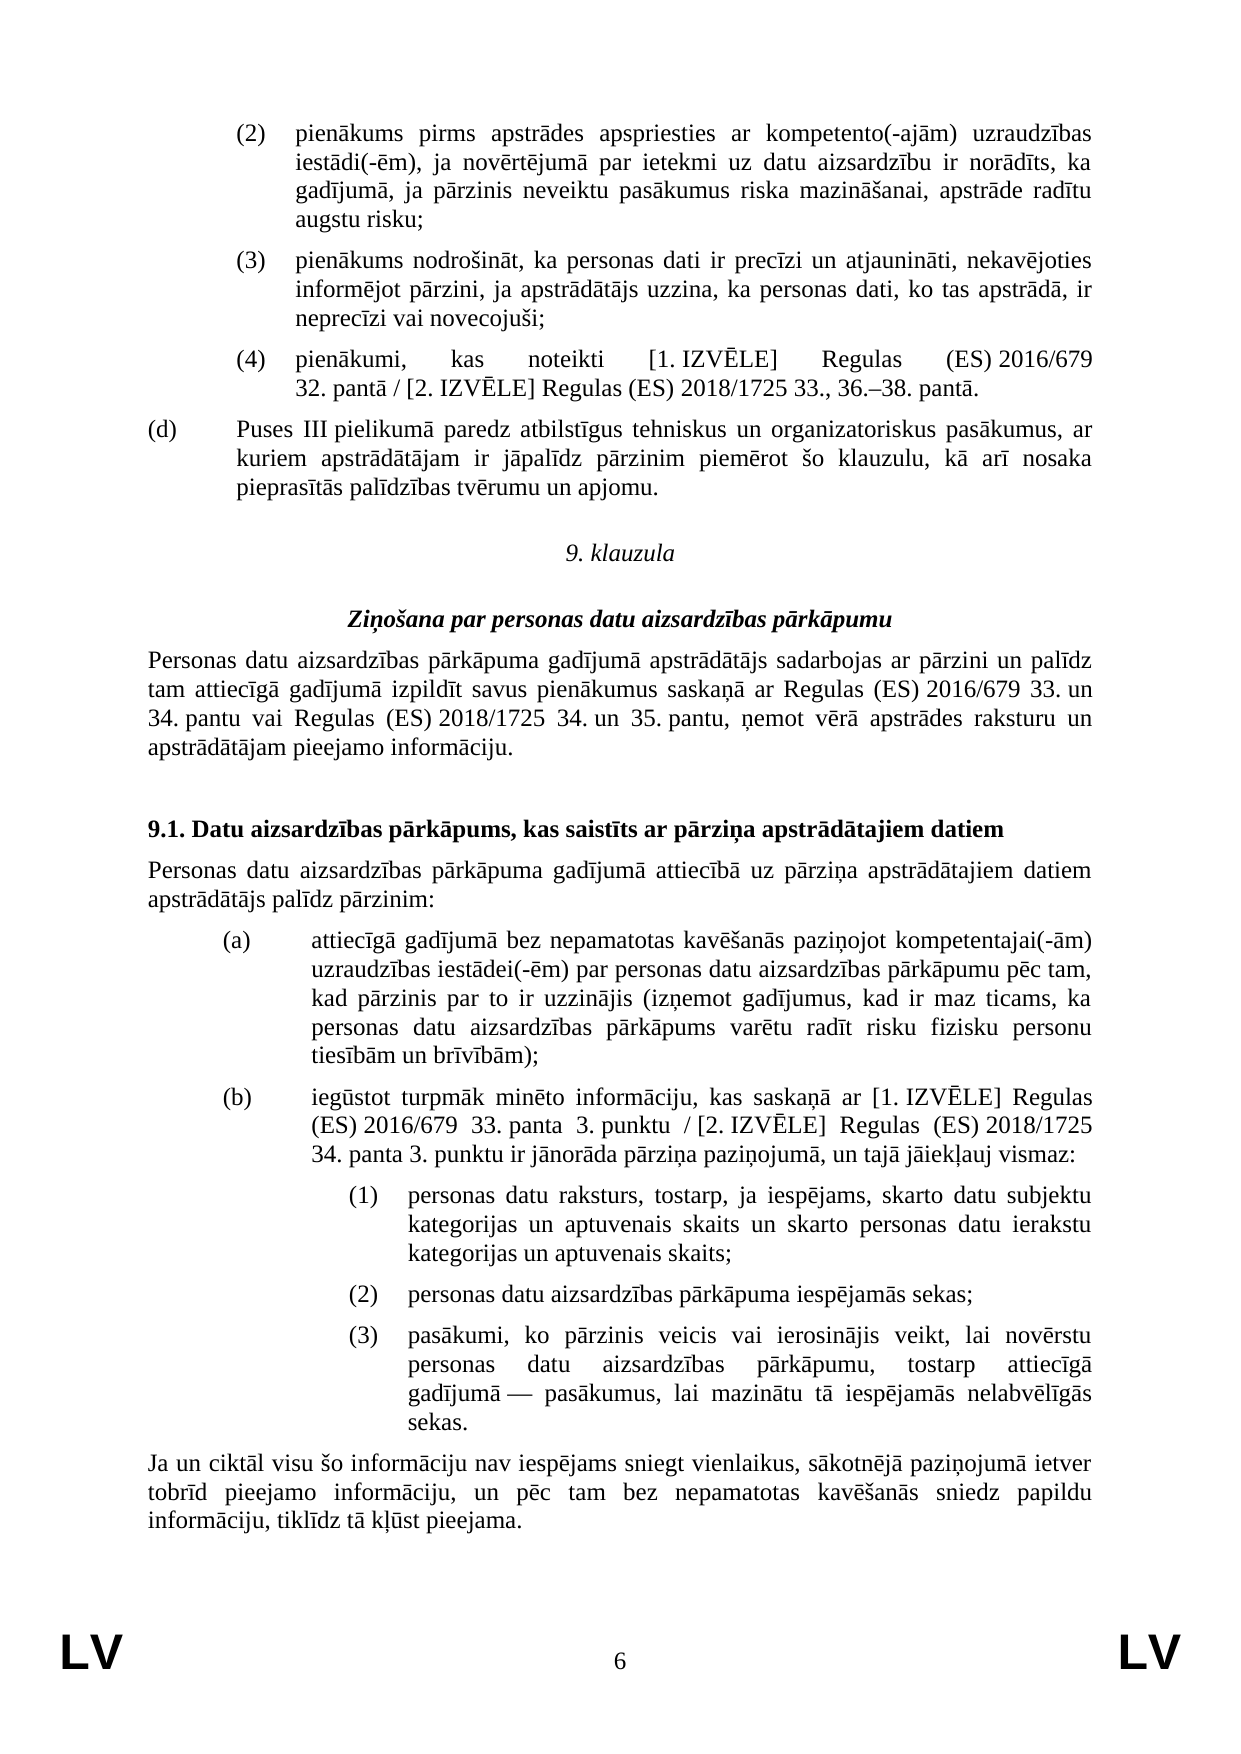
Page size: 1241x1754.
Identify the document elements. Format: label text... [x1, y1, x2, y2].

text 9.1. Datu aizsardzības pārkāpums, kas saistīts ar pārziņa apstrādātajiem datiem [148, 814, 1093, 843]
list pienākums pirms apstrādes apspriesties ar kompetento(-ajām) uzraudzības iestādi(-ēm), ja novērtējumā par ietekmi uz datu aizsardzību ir norādīts, ka gadījumā, ja pārzinis neveiktu pasākumus riska mazināšanai, apstrāde radītu augstu risku; [236, 118, 1093, 233]
text Personas datu aizsardzības pārkāpuma gadījumā apstrādātājs sadarbojas ar pārzini un palīdz tam attiecīgā gadījumā izpildīt savus pienākumus saskaņā ar Regulas (ES) 2016/679 33. un 34. pantu vai Regulas (ES) 2018/1725 34. un 35. pantu, ņemot vērā apstrādes raksturu un apstrādātājam pieejamo informāciju. [148, 646, 1093, 761]
text 9. klauzula [148, 538, 1093, 567]
text personas datu aizsardzības pārkāpuma iespējamās sekas; [349, 1279, 1093, 1308]
text personas datu raksturs, tostarp, ja iespējams, skarto datu subjektu kategorijas un aptuvenais skaits un skarto personas datu ierakstu kategorijas un aptuvenais skaits; [349, 1181, 1093, 1267]
text Ja un ciktāl visu šo informāciju nav iespējams sniegt vienlaikus, sākotnējā paziņojumā ietver tobrīd pieejamo informāciju, un pēc tam bez nepamatotas kavēšanās sniedz papildu informāciju, tiklīdz tā kļūst pieejama. [148, 1448, 1093, 1534]
text pasākumi, ko pārzinis veicis vai ierosinājis veikt, lai novērstu personas datu aizsardzības pārkāpumu, tostarp attiecīgā gadījumā — pasākumus, lai mazinātu tā iespējamās nelabvēlīgās sekas. [349, 1321, 1093, 1436]
list iegūstot turpmāk minēto informāciju, kas saskaņā ar [1. IZVĒLE] Regulas (ES) 2016/679 33. panta 3. punktu / [2. IZVĒLE] Regulas (ES) 2018/1725 34. panta 3. punktu ir jānorāda pārziņa paziņojumā, un tajā jāiekļauj vismaz: [223, 1082, 1093, 1168]
text Ziņošana par personas datu aizsardzības pārkāpumu [148, 604, 1093, 633]
list attiecīgā gadījumā bez nepamatotas kavēšanās paziņojot kompetentajai(-ām) uzraudzības iestādei(-ēm) par personas datu aizsardzības pārkāpumu pēc tam, kad pārzinis par to ir uzzinājis (izņemot gadījumus, kad ir maz ticams, ka personas datu aizsardzības pārkāpums varētu radīt risku fizisku personu tiesībām un brīvībām); [223, 926, 1093, 1069]
text Personas datu aizsardzības pārkāpuma gadījumā attiecībā uz pārziņa apstrādātajiem datiem apstrādātājs palīdz pārzinim: [148, 856, 1093, 913]
list pienākums nodrošināt, ka personas dati ir precīzi un atjaunināti, nekavējoties informējot pārzini, ja apstrādātājs uzzina, ka personas dati, ko tas apstrādā, ir neprecīzi vai novecojuši; [236, 246, 1093, 332]
text Puses III pielikumā paredz atbilstīgus tehniskus un organizatoriskus pasākumus, ar kuriem apstrādātājam ir jāpalīdz pārzinim piemērot šo klauzulu, kā arī nosaka pieprasītās palīdzības tvērumu un apjomu. [148, 414, 1093, 501]
text pienākumi, kas noteikti [1. IZVĒLE] Regulas (ES) 2016/679 32. pantā / [2. IZVĒLE] Regulas (ES) 2018/1725 33., 36.–38. pantā. [236, 344, 1093, 402]
